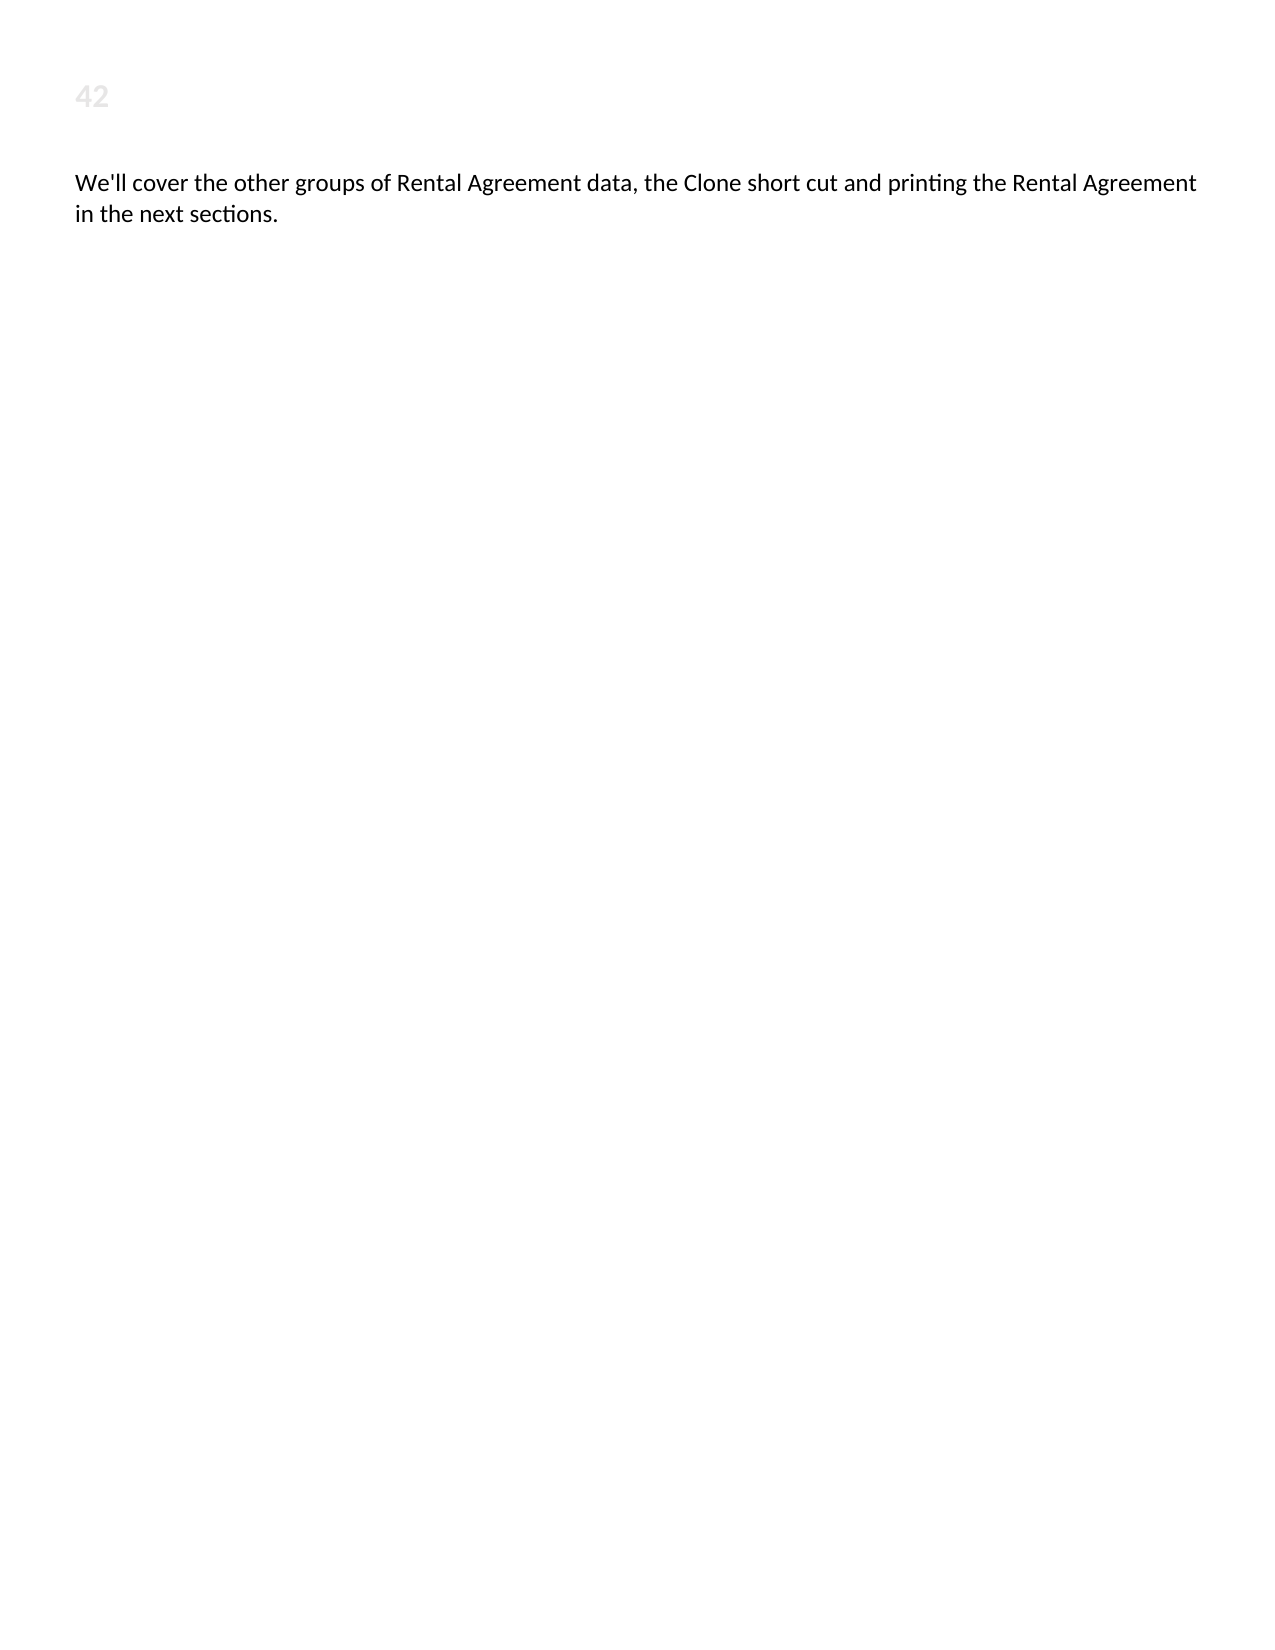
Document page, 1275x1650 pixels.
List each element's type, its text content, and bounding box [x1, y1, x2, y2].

text We'll cover the other groups of Rental Agreement data, the Clone short cut and printing the Rental Agreement in the next sections. [75, 167, 1200, 228]
